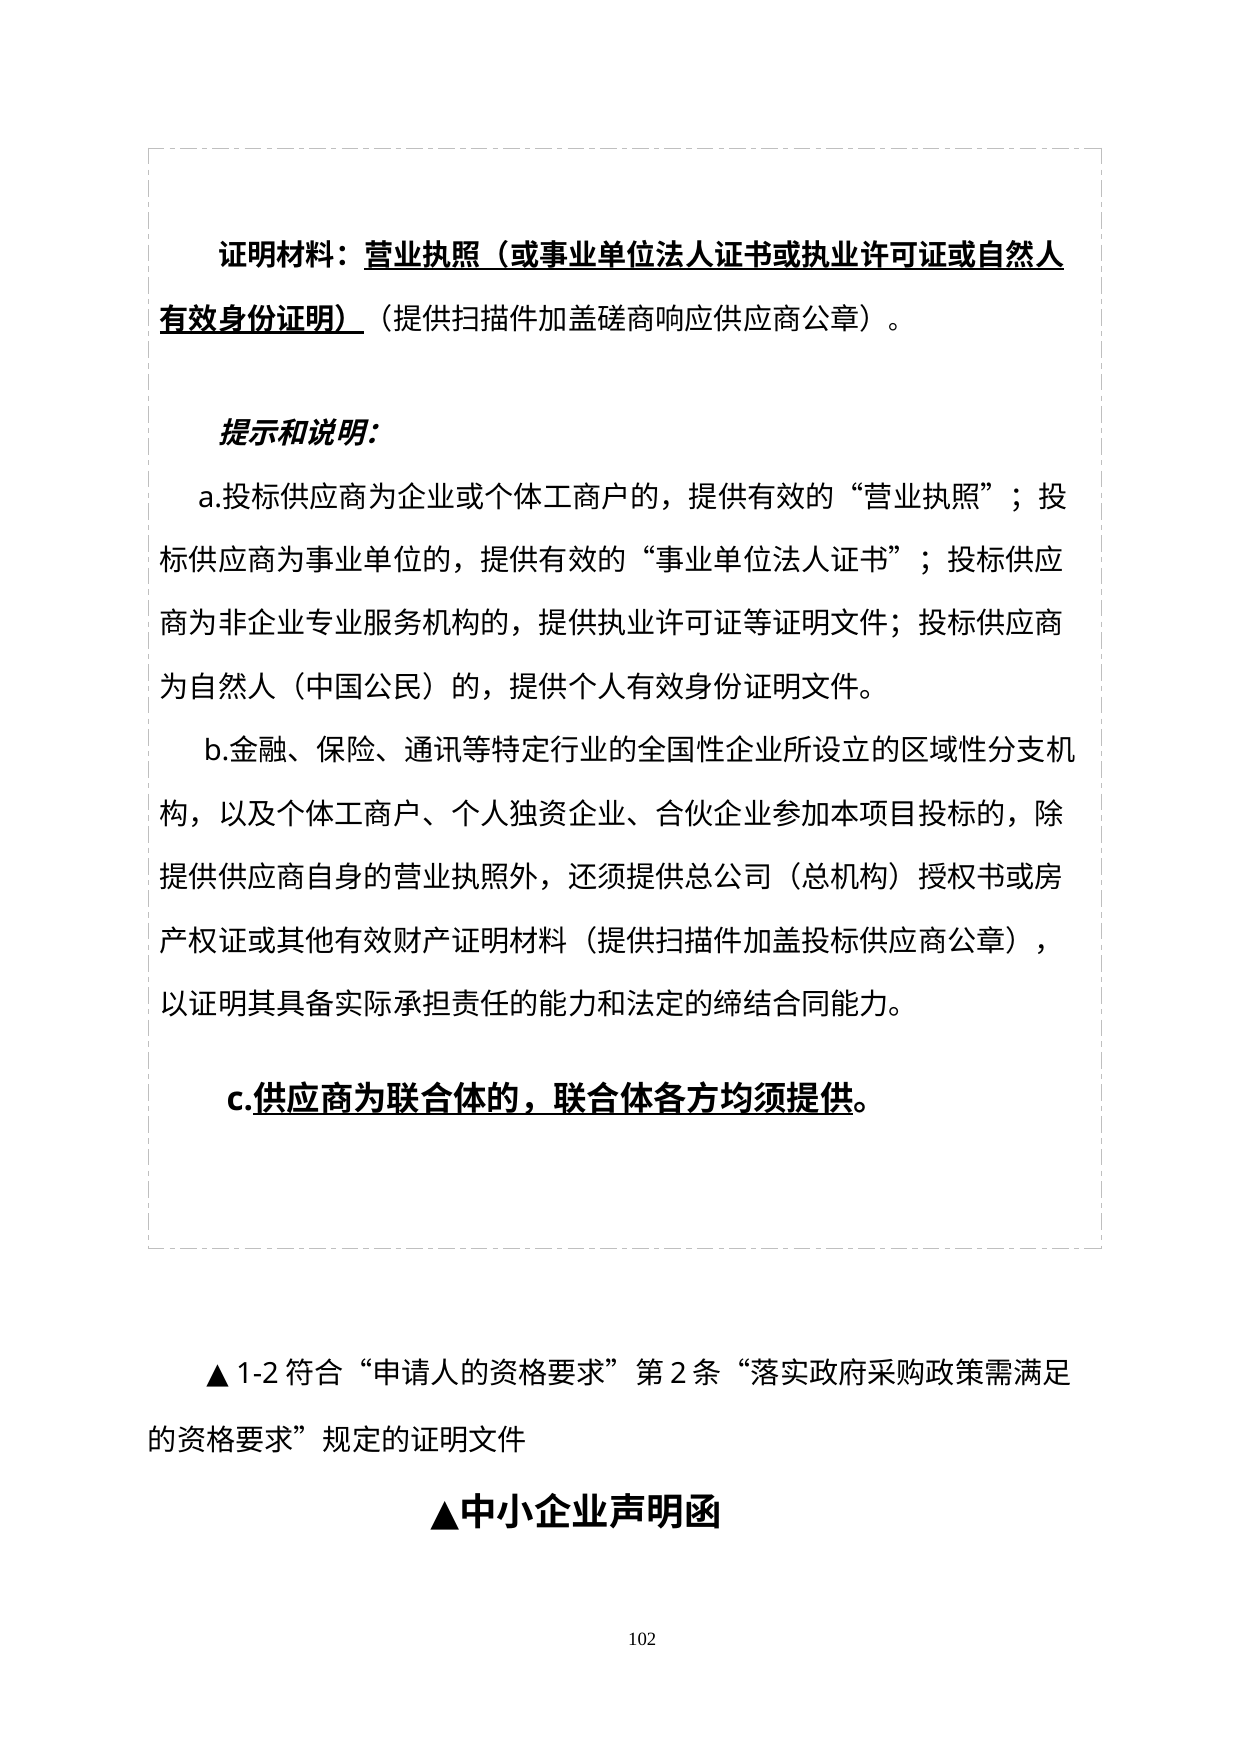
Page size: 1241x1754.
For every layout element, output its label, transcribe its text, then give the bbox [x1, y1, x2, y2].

text ▲中小企业声明函 [148, 1482, 1092, 1537]
text ▲ 1-2符合“申请人的资格要求”第2条“落实政府采购政策需满足的资格要求”规定的证明文件 [148, 1350, 1092, 1458]
table_header 证明材料：营业执照（或事业单位法人证书或执业许可证或自然人有效身份证明）（提供扫描件加盖磋商响应供应商公章）。 提示和说明： a.投标供应商为企业或个体工商户的，提供有效的“营业执照”；投标供应商为事业单位的，提供有效的“事业单位法人证书”；投标供应商为非企业专业服务机构的，提供执业许可证等证明文件；投标供应商为自然人（中国公民）的，提供个人有效身份证明文件。 b.金融、保险、通讯等特定行业的全国性企业所设立的区域性分支机构，以及个体工商户、个人独资企业、合伙企业参加本项目投标的，除提供供应商自身的营业执照外，还须提供总公司（总机构）授权书或房产权证或其他有效财产证明材料（提供扫描件加盖投标供应商公章），以证明其具备实际承担责任的能力和法定的缔结合同能力。 c.供应商为联合体的，联合体各方均须提供。 [148, 148, 1101, 1248]
